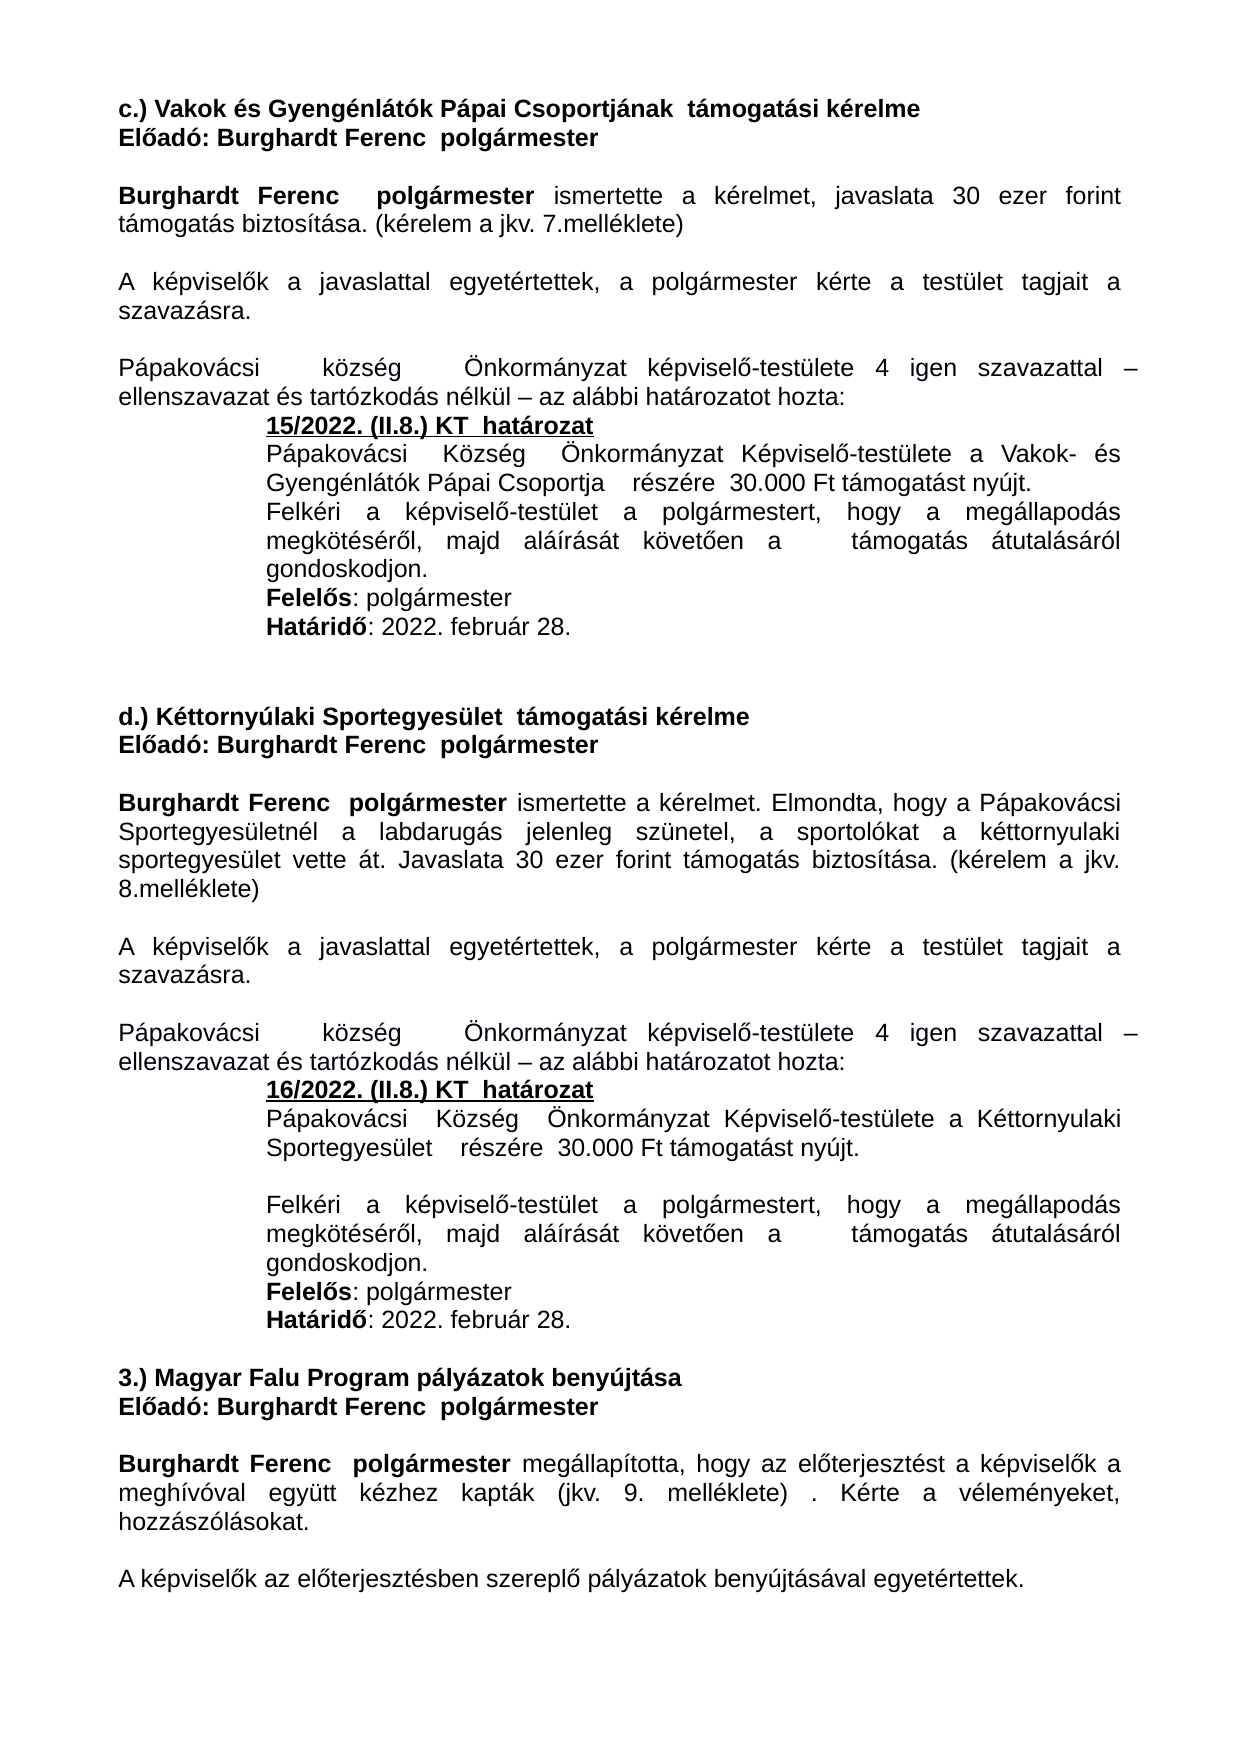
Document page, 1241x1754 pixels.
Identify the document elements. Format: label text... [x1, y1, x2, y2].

text 3.) Magyar Falu Program pályázatok benyújtása [118, 1363, 1122, 1392]
text Előadó: Burghardt Ferenc polgármester [118, 1392, 1122, 1421]
text Burghardt Ferenc polgármester megállapította, hogy az előterjesztést a képviselők a meghívóval együtt kézhez kapták (jkv. 9. melléklete) . Kérte a véleményeket, hozzászólásokat. [118, 1449, 1122, 1536]
text A képviselők az előterjesztésben szereplő pályázatok benyújtásával egyetértettek. [118, 1564, 1122, 1593]
text Felkéri a képviselő-testület a polgármestert, hogy a megállapodás megkötéséről, majd aláírását követően a támogatás átutalásáról gondoskodjon. [266, 497, 1122, 583]
text Burghardt Ferenc polgármester ismertette a kérelmet. Elmondta, hogy a Pápakovácsi Sportegyesületnél a labdarugás jelenleg szünetel, a sportolókat a kéttornyulaki sportegyesület vette át. Javaslata 30 ezer forint támogatás biztosítása. (kérelem a jkv. 8.melléklete) [118, 788, 1122, 903]
text Pápakovácsi Község Önkormányzat Képviselő-testülete a Vakok- és Gyengénlátók Pápai Csoportja részére 30.000 Ft támogatást nyújt. [266, 439, 1122, 497]
text Pápakovácsi község Önkormányzat képviselő-testülete 4 igen szavazattal – ellenszavazat és tartózkodás nélkül – az alábbi határozatot hozta: [118, 353, 1140, 411]
text Felelős: polgármester [266, 1277, 1122, 1306]
text A képviselők a javaslattal egyetértettek, a polgármester kérte a testület tagjait a szavazásra. [118, 267, 1122, 324]
text c.) Vakok és Gyengénlátók Pápai Csoportjának támogatási kérelme [118, 94, 1122, 123]
text Előadó: Burghardt Ferenc polgármester [118, 731, 1122, 759]
text 15/2022. (II.8.) KT határozat [266, 411, 1122, 439]
text Burghardt Ferenc polgármester ismertette a kérelmet, javaslata 30 ezer forint támogatás biztosítása. (kérelem a jkv. 7.melléklete) [118, 181, 1122, 238]
text Előadó: Burghardt Ferenc polgármester [118, 123, 1122, 152]
text 16/2022. (II.8.) KT határozat [266, 1076, 1122, 1104]
text Felkéri a képviselő-testület a polgármestert, hogy a megállapodás megkötéséről, majd aláírását követően a támogatás átutalásáról gondoskodjon. [266, 1191, 1122, 1277]
text Határidő: 2022. február 28. [266, 612, 1122, 641]
text Felelős: polgármester [266, 583, 1122, 612]
text A képviselők a javaslattal egyetértettek, a polgármester kérte a testület tagjait a szavazásra. [118, 932, 1122, 989]
text Pápakovácsi Község Önkormányzat Képviselő-testülete a Kéttornyulaki Sportegyesület részére 30.000 Ft támogatást nyújt. [266, 1104, 1122, 1162]
text Határidő: 2022. február 28. [266, 1306, 1122, 1334]
text Pápakovácsi község Önkormányzat képviselő-testülete 4 igen szavazattal – ellenszavazat és tartózkodás nélkül – az alábbi határozatot hozta: [118, 1018, 1140, 1076]
text d.) Kéttornyúlaki Sportegyesület támogatási kérelme [118, 702, 1122, 731]
